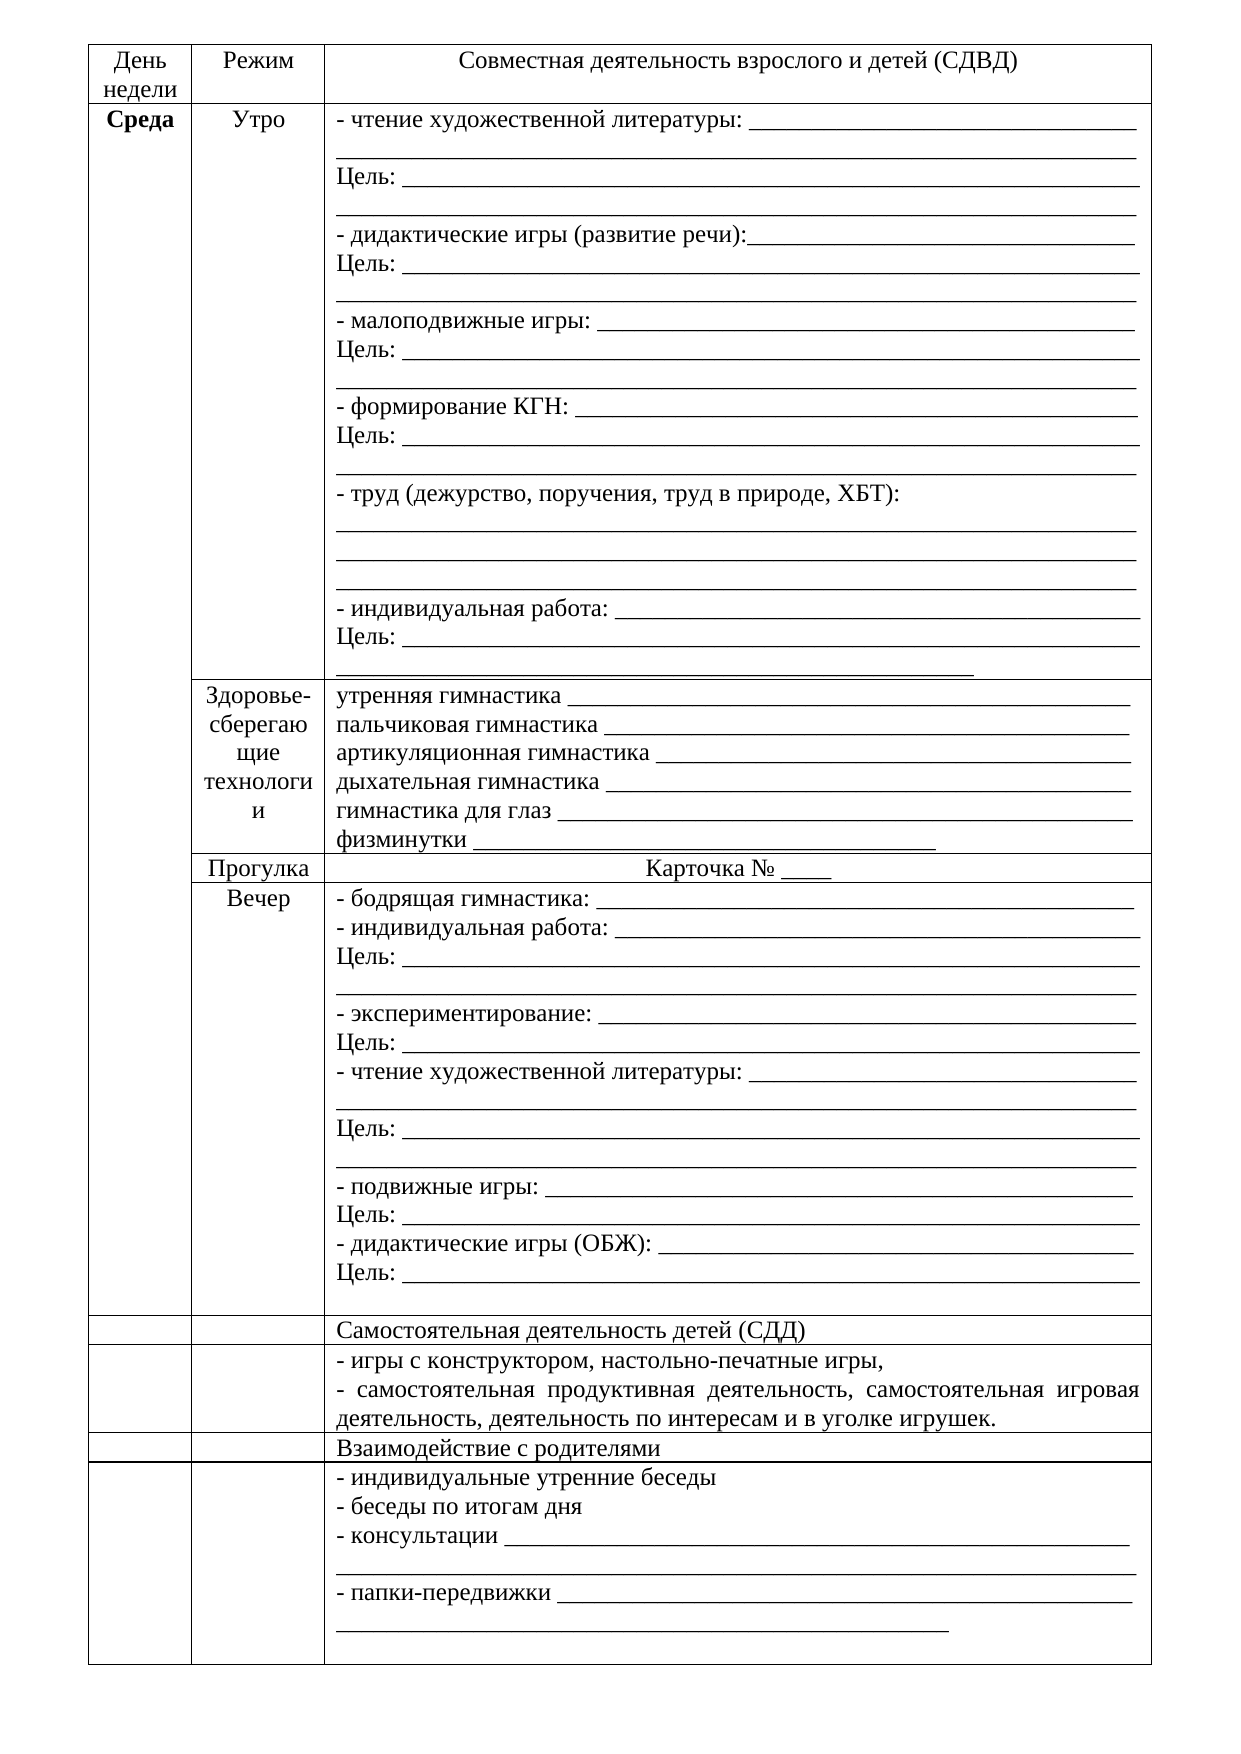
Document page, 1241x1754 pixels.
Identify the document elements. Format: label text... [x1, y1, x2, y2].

table_cell утренняя гимнастика _____________________________________________ пальчиковая гимнастика __________________________________________ артикуляционная гимнастика ______________________________________ дыхательная гимнастика __________________________________________ гимнастика для глаз ______________________________________________ физминутки _____________________________________ [325, 680, 1151, 852]
table_cell [89, 1433, 191, 1461]
table_cell [192, 1345, 324, 1432]
table_cell Вечер [192, 883, 324, 1314]
table_cell Карточка № ____ [325, 854, 1151, 882]
table_cell - индивидуальные утренние беседы - беседы по итогам дня - консультации __________________________________________________ ________________________________________________________________ - папки-передвижки ______________________________________________ _________________________________________________ [325, 1463, 1151, 1664]
table_header Совместная деятельность взрослого и детей (СДВД) [325, 45, 1151, 103]
table_cell Прогулка [192, 854, 324, 882]
table_cell Здоровье-сберегающие технологии [192, 680, 324, 852]
table_cell Самостоятельная деятельность детей (СДД) [325, 1316, 1151, 1344]
table_header День недели [89, 45, 191, 103]
table_header Режим [192, 45, 324, 103]
table_cell [89, 1316, 191, 1344]
table_cell [192, 1433, 324, 1461]
table_cell Среда [89, 104, 191, 1314]
table_cell - чтение художественной литературы: _______________________________ ________________________________________________________________ Цель: ___________________________________________________________ ________________________________________________________________ - дидактические игры (развитие речи):_______________________________ Цель: ___________________________________________________________ ________________________________________________________________ - малоподвижные игры: ___________________________________________ Цель: ___________________________________________________________ ________________________________________________________________ - формирование КГН: _____________________________________________ Цель: ___________________________________________________________ ________________________________________________________________ - труд (дежурство, поручения, труд в природе, ХБТ): ________________________________________________________________ ________________________________________________________________ ________________________________________________________________ - индивидуальная работа: __________________________________________ Цель: ___________________________________________________________ ___________________________________________________ [325, 104, 1151, 679]
table_cell [89, 1345, 191, 1432]
table_cell [89, 1463, 191, 1664]
table_cell [192, 1316, 324, 1344]
table_cell - бодрящая гимнастика: ___________________________________________ - индивидуальная работа: __________________________________________ Цель: ___________________________________________________________ ________________________________________________________________ - экспериментирование: ___________________________________________ Цель: ___________________________________________________________ - чтение художественной литературы: _______________________________ ________________________________________________________________ Цель: ___________________________________________________________ ________________________________________________________________ - подвижные игры: _______________________________________________ Цель: ___________________________________________________________ - дидактические игры (ОБЖ): ______________________________________ Цель: ___________________________________________________________ [325, 883, 1151, 1314]
table_cell Утро [192, 104, 324, 679]
table_cell Взаимодействие с родителями [325, 1433, 1151, 1461]
table_cell - игры с конструктором, настольно-печатные игры, - самостоятельная продуктивная деятельность, самостоятельная игровая деятельность, деятельность по интересам и в уголке игрушек. [325, 1345, 1151, 1432]
table_cell [192, 1463, 324, 1664]
